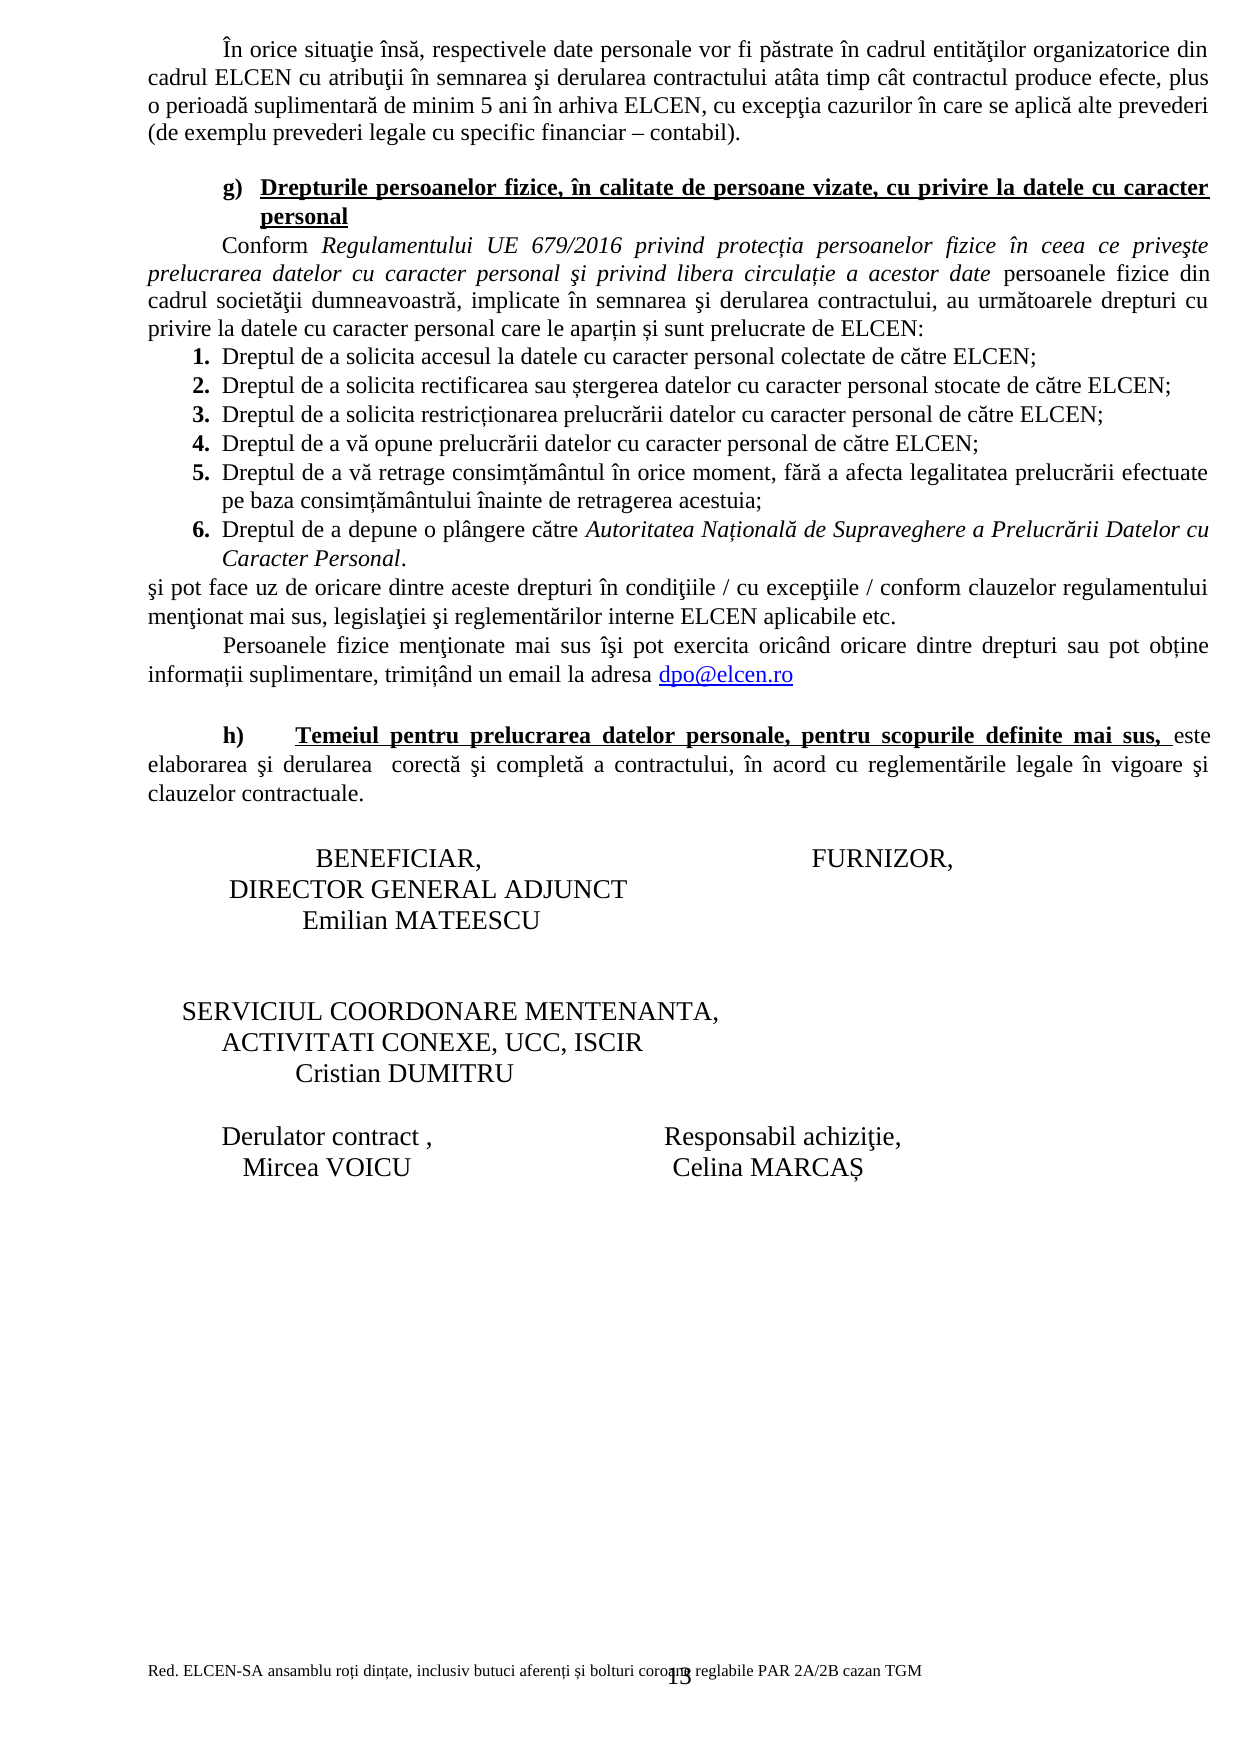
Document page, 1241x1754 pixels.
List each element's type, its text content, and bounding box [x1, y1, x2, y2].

list Dreptul de a solicita restricționarea prelucrării datelor cu caracter personal de către ELCEN; [192, 400, 1211, 427]
text Emilian MATEESCU [148, 904, 1211, 935]
list Dreptul de a solicita rectificarea sau ștergerea datelor cu caracter personal stocate de către ELCEN; [192, 371, 1211, 398]
list Dreptul de a vă opune prelucrării datelor cu caracter personal de către ELCEN; [192, 429, 1211, 456]
text Cristian DUMITRU [148, 1057, 1211, 1088]
text DIRECTOR GENERAL ADJUNCT [148, 873, 1211, 904]
list Drepturile persoanelor fizice, în calitate de persoane vizate, cu privire la datele cu caracter personal [223, 173, 1211, 230]
text Mircea VOICU Celina MARCAȘ [148, 1151, 1211, 1182]
list Dreptul de a solicita accesul la datele cu caracter personal colectate de către ELCEN; [192, 342, 1211, 369]
list Temeiul pentru prelucrarea datelor personale, pentru scopurile definite mai sus, este elaborarea şi derularea corectă şi completă a contractului, în acord cu reglementările legale în vigoare şi clauzelor contractuale. [148, 721, 1211, 807]
text În orice situaţie însă, respectivele date personale vor fi păstrate în cadrul entităţilor organizatorice din cadrul ELCEN cu atribuţii în semnarea şi derularea contractului atâta timp cât contractul produce efecte, plus o perioadă suplimentară de minim 5 ani în arhiva ELCEN, cu excepţia cazurilor în care se aplică alte prevederi (de exemplu prevederi legale cu specific financiar – contabil). [148, 35, 1211, 146]
text Conform Regulamentului UE 679/2016 privind protecția persoanelor fizice în ceea ce priveşte prelucrarea datelor cu caracter personal şi privind libera circulație a acestor date persoanele fizice din cadrul societăţii dumneavoastră, implicate în semnarea şi derularea contractului, au următoarele drepturi cu privire la datele cu caracter personal care le aparțin și sunt prelucrate de ELCEN: [148, 231, 1211, 342]
text ACTIVITATI CONEXE, UCC, ISCIR [148, 1026, 1211, 1057]
list Dreptul de a depune o plângere către Autoritatea Națională de Supraveghere a Prelucrării Datelor cu Caracter Personal. [192, 516, 1211, 572]
text Derulator contract , Responsabil achiziţie, [148, 1120, 1211, 1151]
text Persoanele fizice menţionate mai sus îşi pot exercita oricând oricare dintre drepturi sau pot obține informații suplimentare, trimițând un email la adresa dpo@elcen.ro [148, 631, 1211, 688]
text BENEFICIAR, FURNIZOR, [221, 842, 1211, 873]
text SERVICIUL COORDONARE MENTENANTA, [148, 995, 1211, 1026]
list şi pot face uz de oricare dintre aceste drepturi în condiţiile / cu excepţiile / conform clauzelor regulamentului menţionat mai sus, legislaţiei şi reglementărilor interne ELCEN aplicabile etc. [148, 573, 1211, 630]
list Dreptul de a vă retrage consimțământul în orice moment, fără a afecta legalitatea prelucrării efectuate pe baza consimțământului înainte de retragerea acestuia; [192, 458, 1211, 514]
